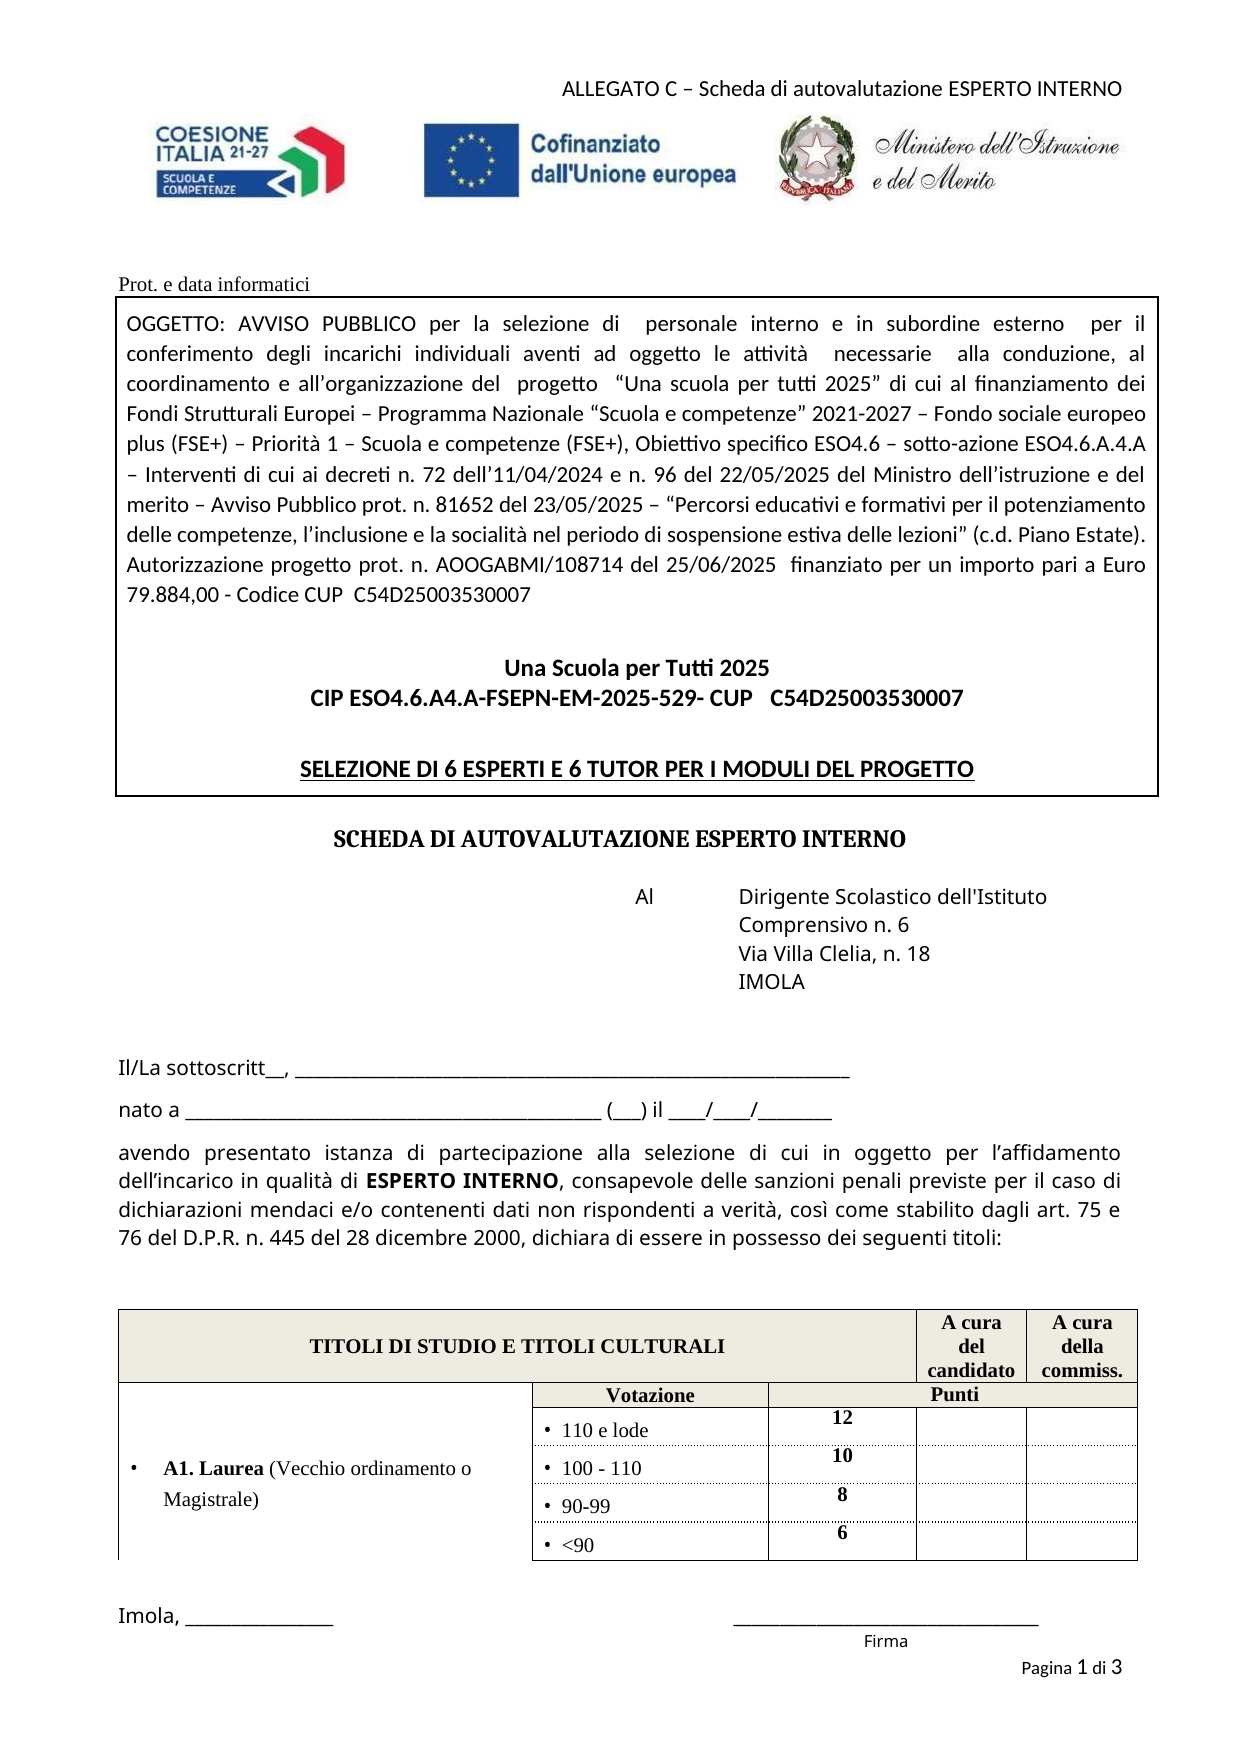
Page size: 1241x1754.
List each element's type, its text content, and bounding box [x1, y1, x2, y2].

table_cell [917, 1445, 1026, 1483]
text Prot. e data informatici [118, 272, 1122, 296]
text Via Villa Clelia, n. 18 [635, 939, 1122, 967]
table_cell [1027, 1408, 1137, 1445]
table_header TITOLI DI STUDIO E TITOLI CULTURALI [119, 1310, 916, 1382]
text Il/La sottoscritt__, ____________________________________________________________ [118, 1053, 1122, 1081]
table_cell [917, 1408, 1026, 1445]
text nato a _____________________________________________ (___) il ____/____/________ [118, 1095, 1122, 1124]
table_cell Votazione [533, 1383, 768, 1407]
table_cell Punti [769, 1383, 1137, 1407]
table_cell 8 [769, 1483, 916, 1521]
text Al Dirigente Scolastico dell'Istituto Comprensivo n. 6 [635, 882, 1122, 939]
text avendo presentato istanza di partecipazione alla selezione di cui in oggetto per l’affidamento dell’incarico in qualità di ESPERTO INTERNO, consapevole delle sanzioni penali previste per il caso di dichiarazioni mendaci e/o contenenti dati non rispondenti a verità, così come stabilito dagli art. 75 e 76 del D.P.R. n. 445 del 28 dicembre 2000, dichiara di essere in possesso dei seguenti titoli: [118, 1138, 1122, 1252]
picture [147, 114, 1129, 210]
table_cell <90 [533, 1521, 768, 1559]
table_cell [917, 1521, 1026, 1559]
table_cell 100 - 110 [533, 1445, 768, 1483]
table_cell [917, 1483, 1026, 1521]
table_cell 6 [769, 1521, 916, 1559]
table_cell A1. Laurea (Vecchio ordinamento o Magistrale) [119, 1383, 532, 1559]
table_cell 90-99 [533, 1483, 768, 1521]
table_cell 10 [769, 1445, 916, 1483]
table_header A cura della commiss. [1027, 1310, 1137, 1382]
table_cell [1027, 1521, 1137, 1559]
table_cell [1027, 1483, 1137, 1521]
text IMOLA [635, 967, 1122, 996]
text SCHEDA DI AUTOVALUTAZIONE ESPERTO INTERNO [118, 825, 1122, 854]
table_header A cura del candidato [917, 1310, 1026, 1382]
table_cell 12 [769, 1408, 916, 1445]
table_cell 110 e lode [533, 1408, 768, 1445]
table_cell [1027, 1445, 1137, 1483]
